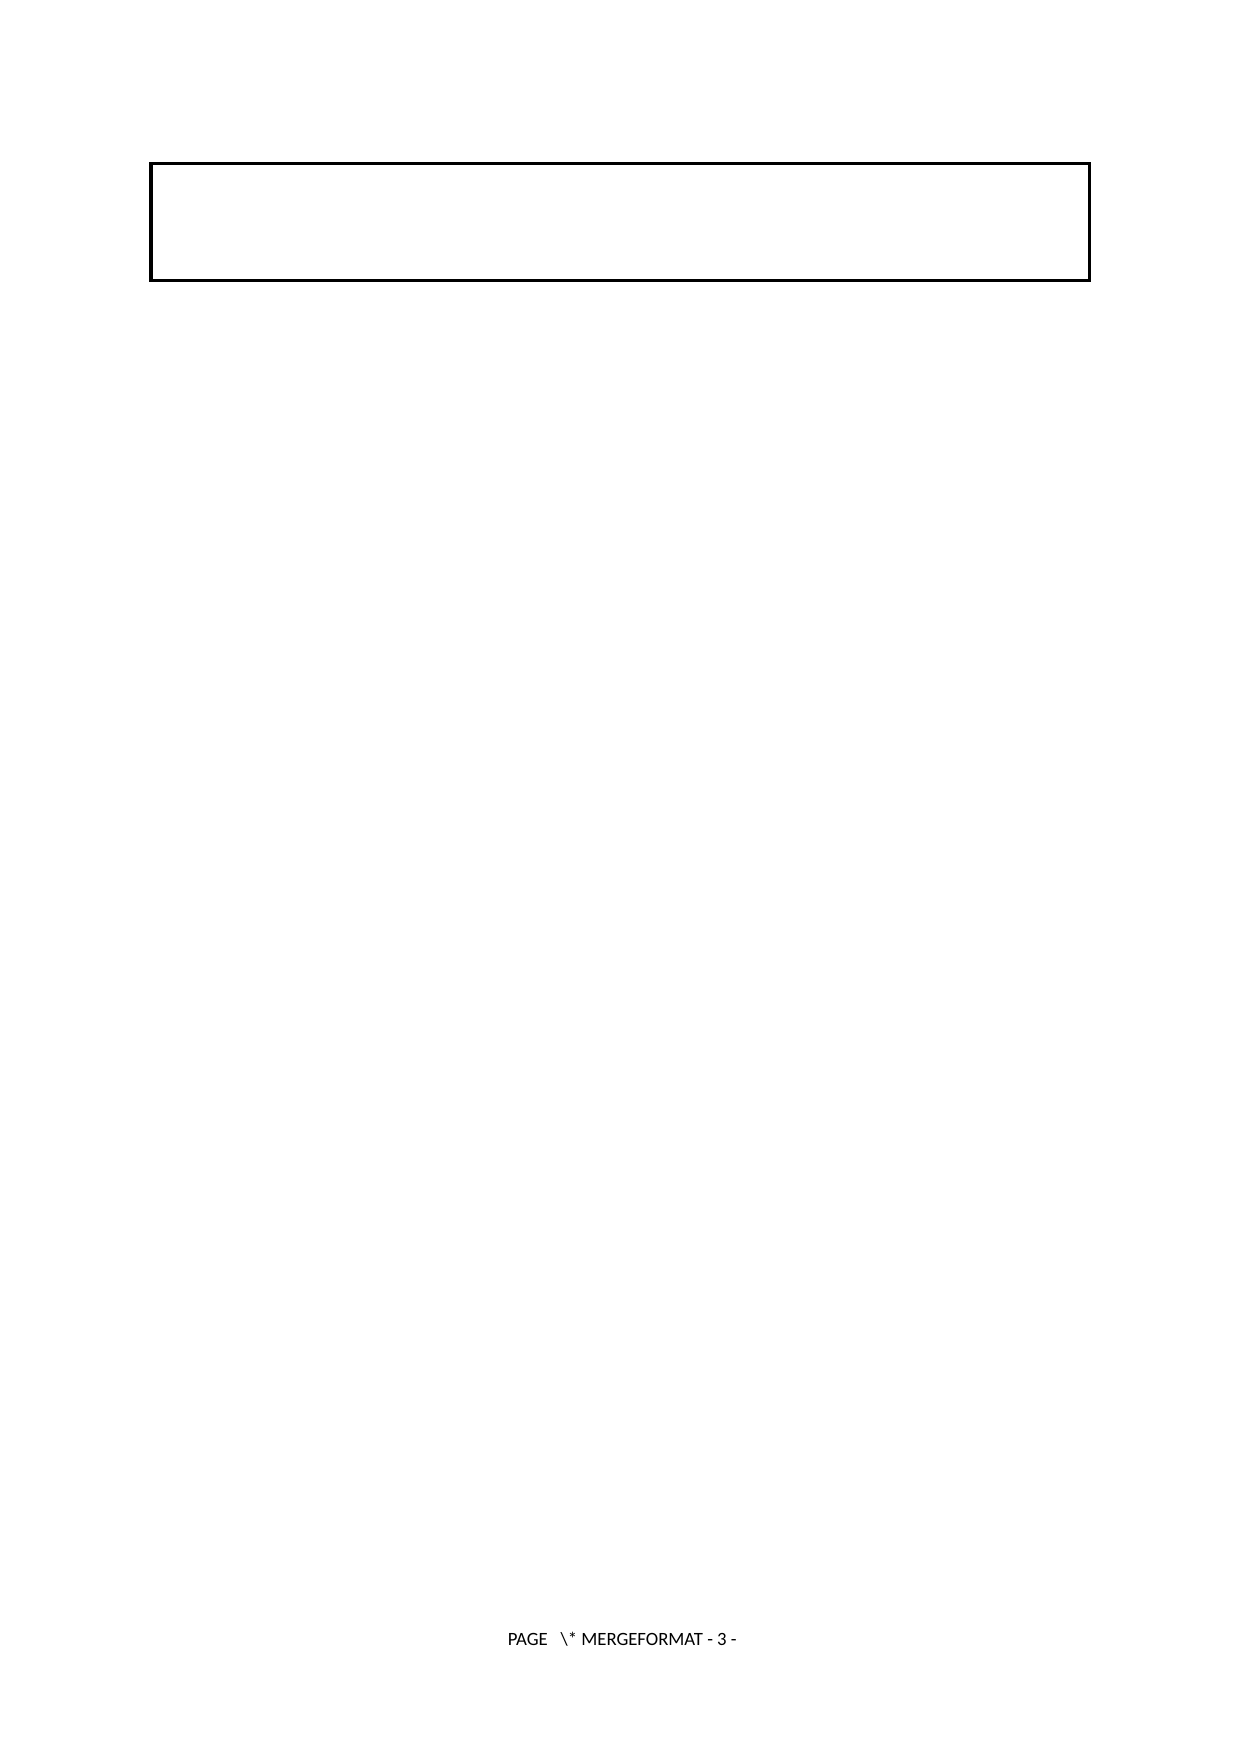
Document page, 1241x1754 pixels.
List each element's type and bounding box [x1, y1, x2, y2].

table_header [153, 165, 1088, 279]
